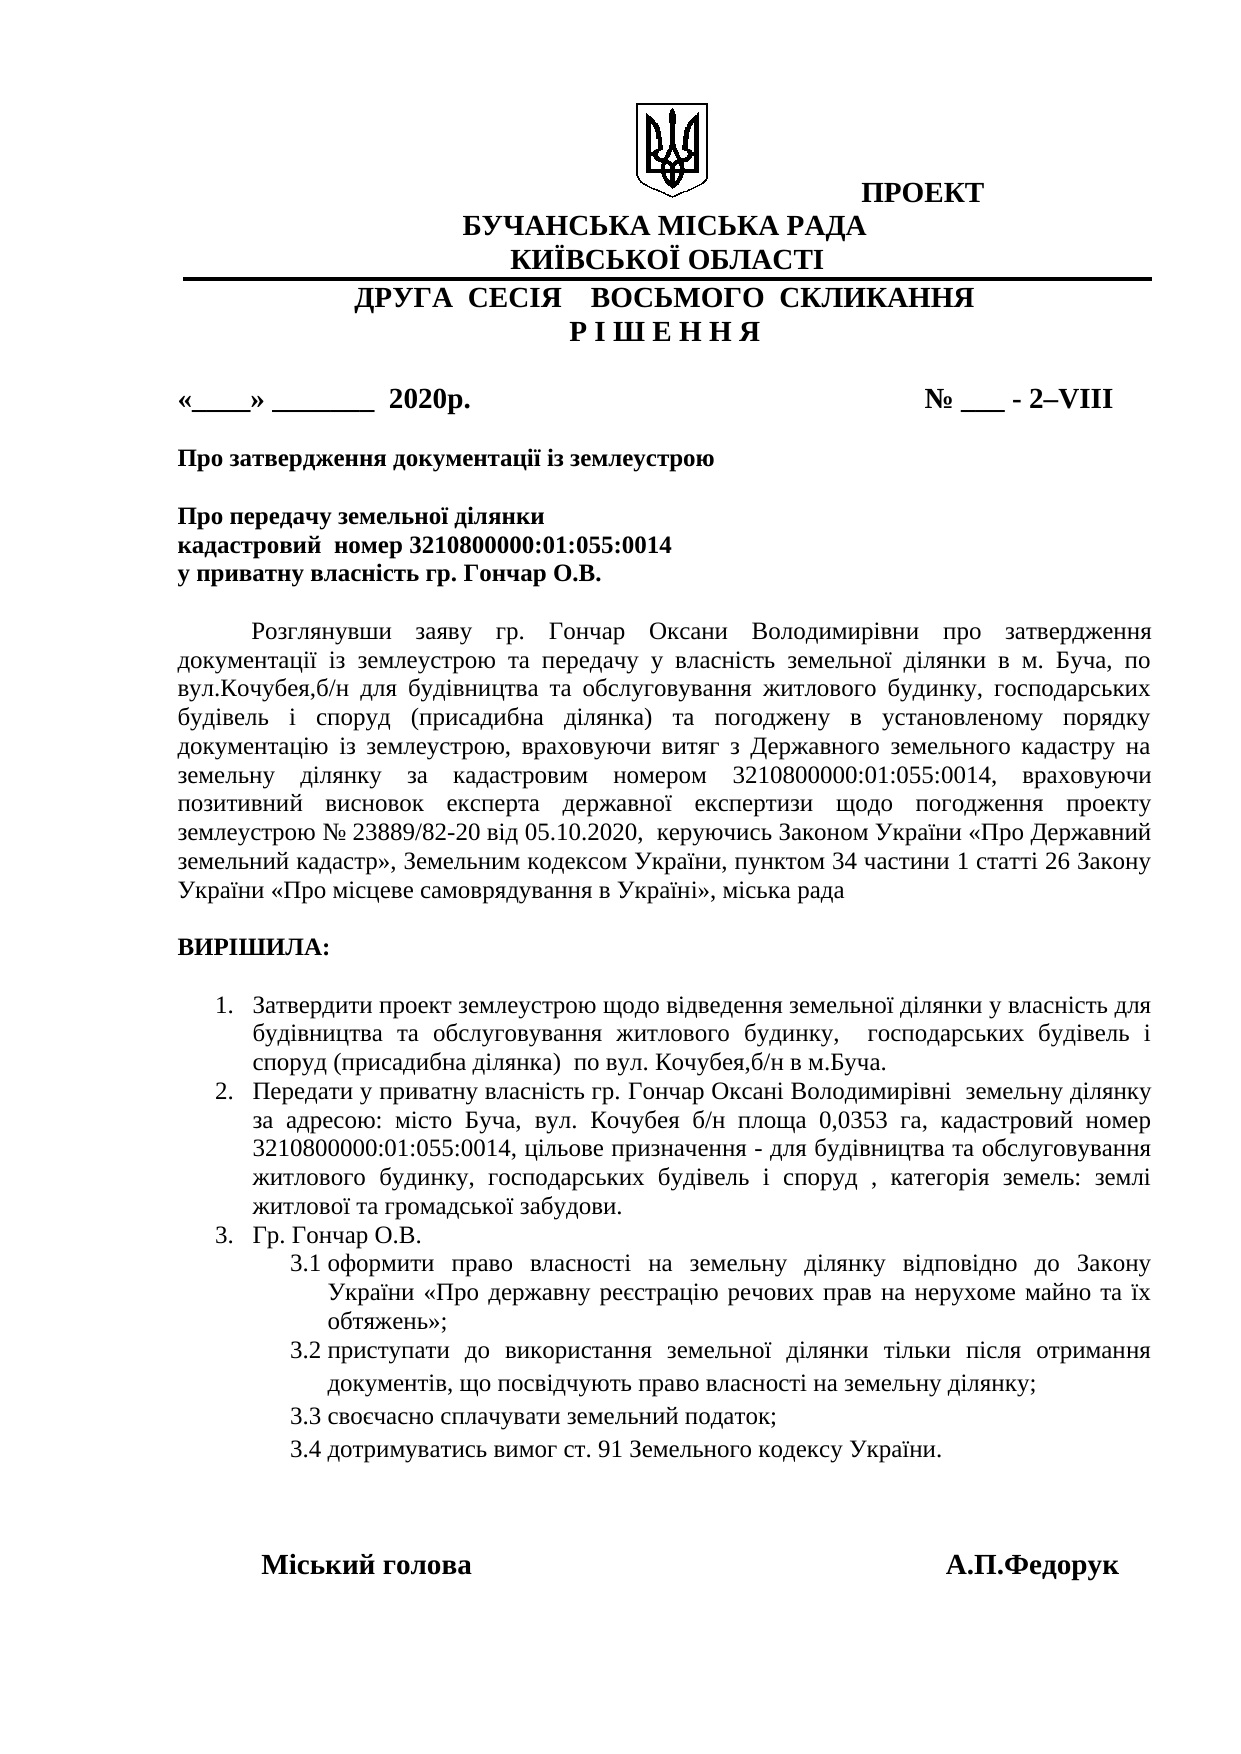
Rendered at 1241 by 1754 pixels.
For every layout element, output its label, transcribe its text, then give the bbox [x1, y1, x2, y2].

list Передати у приватну власність гр. Гончар Оксані Володимирівні земельну ділянку за адресою: місто Буча, вул. Кочубея б/н площа 0,0353 га, кадастровий номер 3210800000:01:055:0014, цільове призначення - для будівництва та обслуговування житлового будинку, господарських будівель і споруд , категорія земель: землі житлової та громадської забудови. [215, 1076, 1152, 1220]
text кадастровий номер 3210800000:01:055:0014 [177, 530, 1152, 558]
list приступати до використання земельної ділянки тільки після отримання документів, що посвідчують право власності на земельну ділянку; [290, 1335, 1152, 1397]
text Про затвердження документації із землеустрою [177, 443, 1152, 472]
text ДРУГА СЕСІЯ ВОСЬМОГО СКЛИКАННЯ [177, 281, 1152, 314]
text «____» _______ 2020р. № ___ - 2–VІІІ [177, 381, 1152, 415]
text БУЧАНСЬКА МІСЬКА РАДА [177, 208, 1152, 242]
text Міський голова А.П.Федорук [177, 1547, 1152, 1581]
text Розглянувши заяву гр. Гончар Оксани Володимирівни про затвердження документації із землеустрою та передачу у власність земельної ділянки в м. Буча, по вул.Кочубея,б/н для будівництва та обслуговування житлового будинку, господарських будівель і споруд (присадибна ділянка) та погоджену в установленому порядку документацію із землеустрою, враховуючи витяг з Державного земельного кадастру на земельну ділянку за кадастровим номером 3210800000:01:055:0014, враховуючи позитивний висновок експерта державної експертизи щодо погодження проекту землеустрою № 23889/82-20 від 05.10.2020, керуючись Законом України «Про Державний земельний кадастр», Земельним кодексом України, пунктом 34 частини 1 статті 26 Закону України «Про місцеве самоврядування в Україні», міська рада [177, 616, 1152, 903]
text Про передачу земельної ділянки [177, 501, 1152, 530]
text Р І Ш Е Н Н Я [177, 314, 1152, 348]
list своєчасно сплачувати земельний податок; [290, 1401, 1152, 1429]
list оформити право власності на земельну ділянку відповідно до Закону України «Про державну реєстрацію речових прав на нерухоме майно та їх обтяжень»; [290, 1248, 1152, 1335]
text КИЇВСЬКОЇ ОБЛАСТІ [183, 242, 1152, 277]
text ПРОЕКТ [177, 97, 1152, 208]
list дотримуватись вимог ст. 91 Земельного кодексу України. [290, 1434, 1152, 1463]
text ВИРІШИЛА: [177, 932, 1152, 961]
list Гр. Гончар О.В. [215, 1220, 1152, 1248]
text у приватну власність гр. Гончар О.В. [177, 558, 1152, 587]
list Затвердити проект землеустрою щодо відведення земельної ділянки у власність для будівництва та обслуговування житлового будинку, господарських будівель і споруд (присадибна ділянка) по вул. Кочубея,б/н в м.Буча. [215, 990, 1152, 1076]
